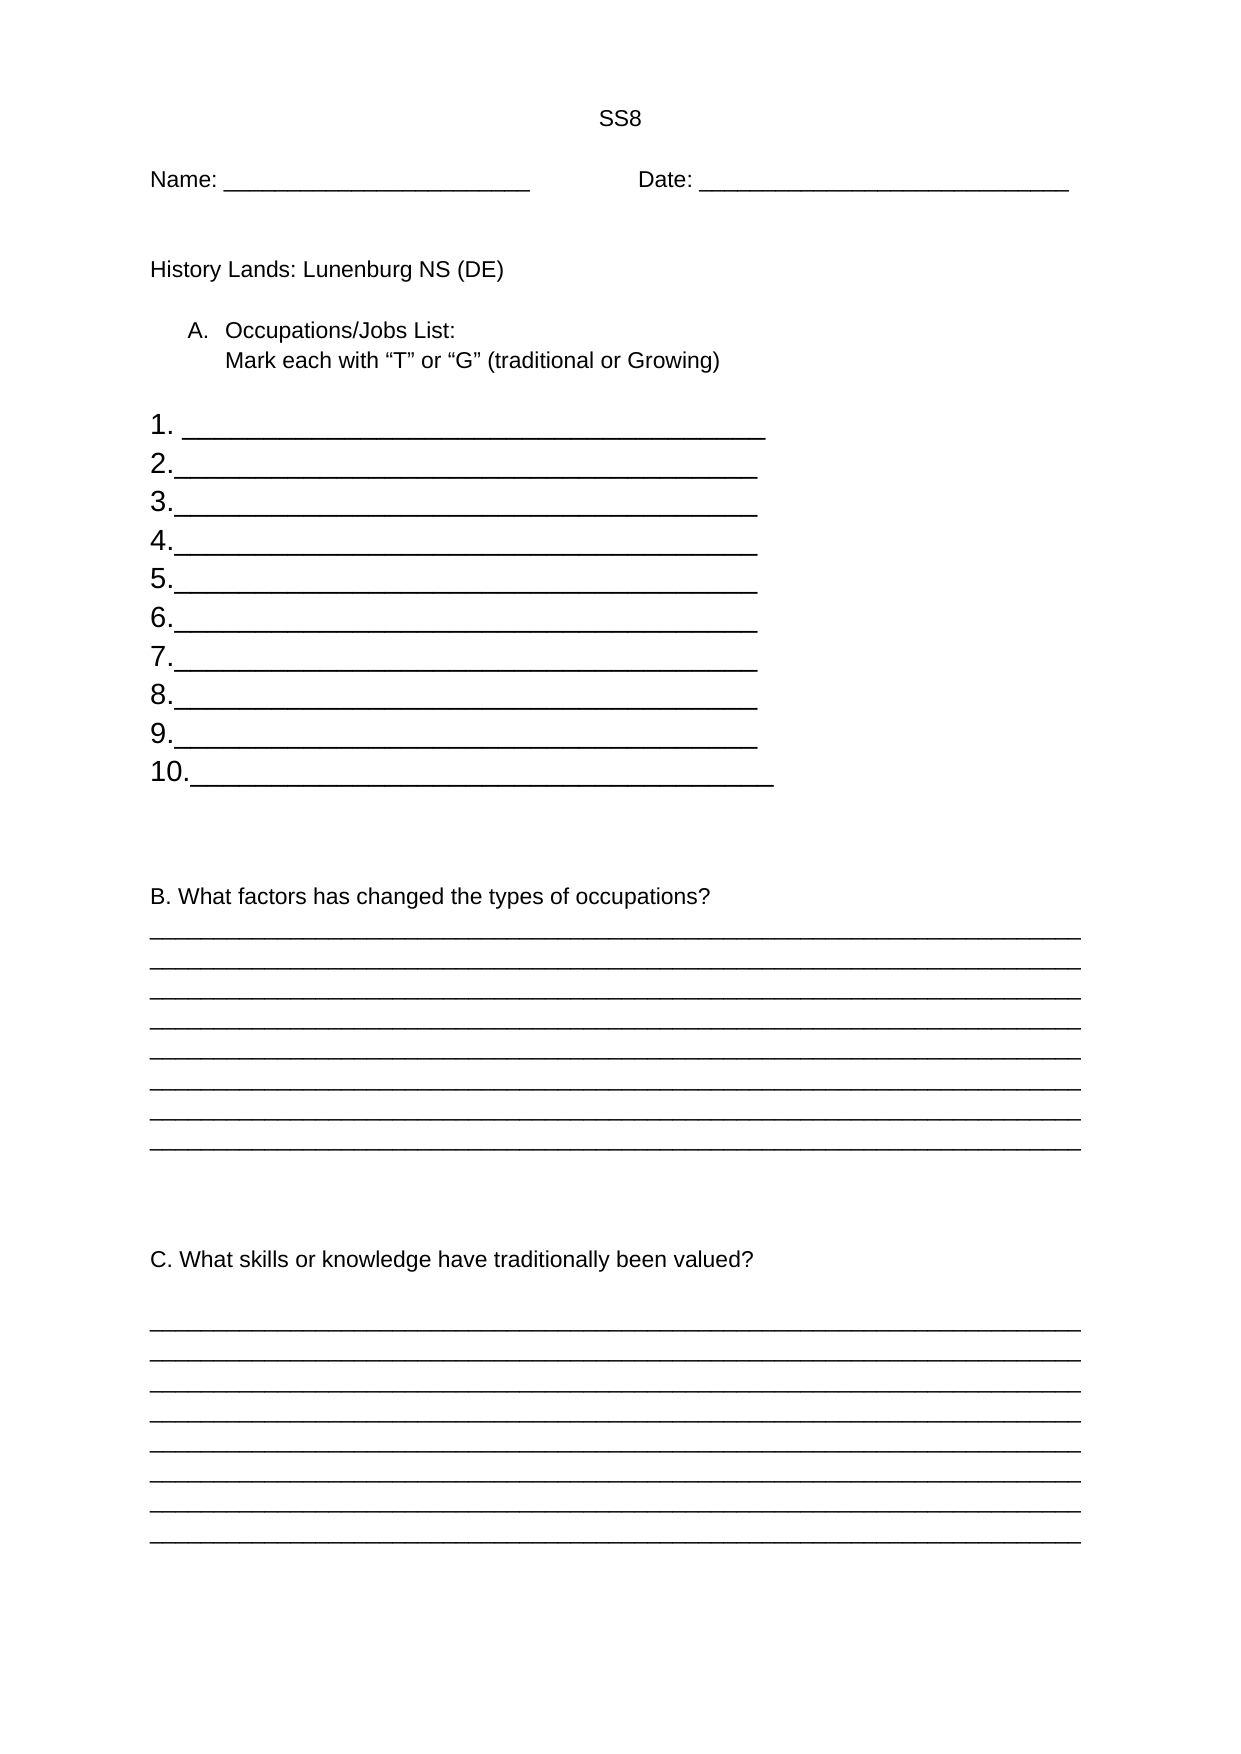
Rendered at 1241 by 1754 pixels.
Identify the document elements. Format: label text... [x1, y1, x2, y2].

text History Lands: Lunenburg NS (DE) [150, 256, 1090, 283]
text 4.____________________________________ [150, 523, 1090, 556]
text 6.____________________________________ [150, 600, 1090, 633]
text 10.____________________________________ [150, 754, 1090, 788]
text C. What skills or knowledge have traditionally been valued? [150, 1246, 1090, 1272]
text 7.____________________________________ [150, 638, 1090, 672]
text Mark each with “T” or “G” (traditional or Growing) [150, 347, 1090, 373]
text B. What factors has changed the types of occupations? [150, 883, 1090, 910]
list Occupations/Jobs List: [187, 317, 1090, 343]
text 2.____________________________________ [150, 446, 1090, 479]
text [150, 1306, 1090, 1544]
text 9.____________________________________ [150, 716, 1090, 749]
text 5.____________________________________ [150, 561, 1090, 595]
text 3.____________________________________ [150, 484, 1090, 518]
text 8.____________________________________ [150, 677, 1090, 711]
text 1. ____________________________________ [150, 407, 1090, 441]
